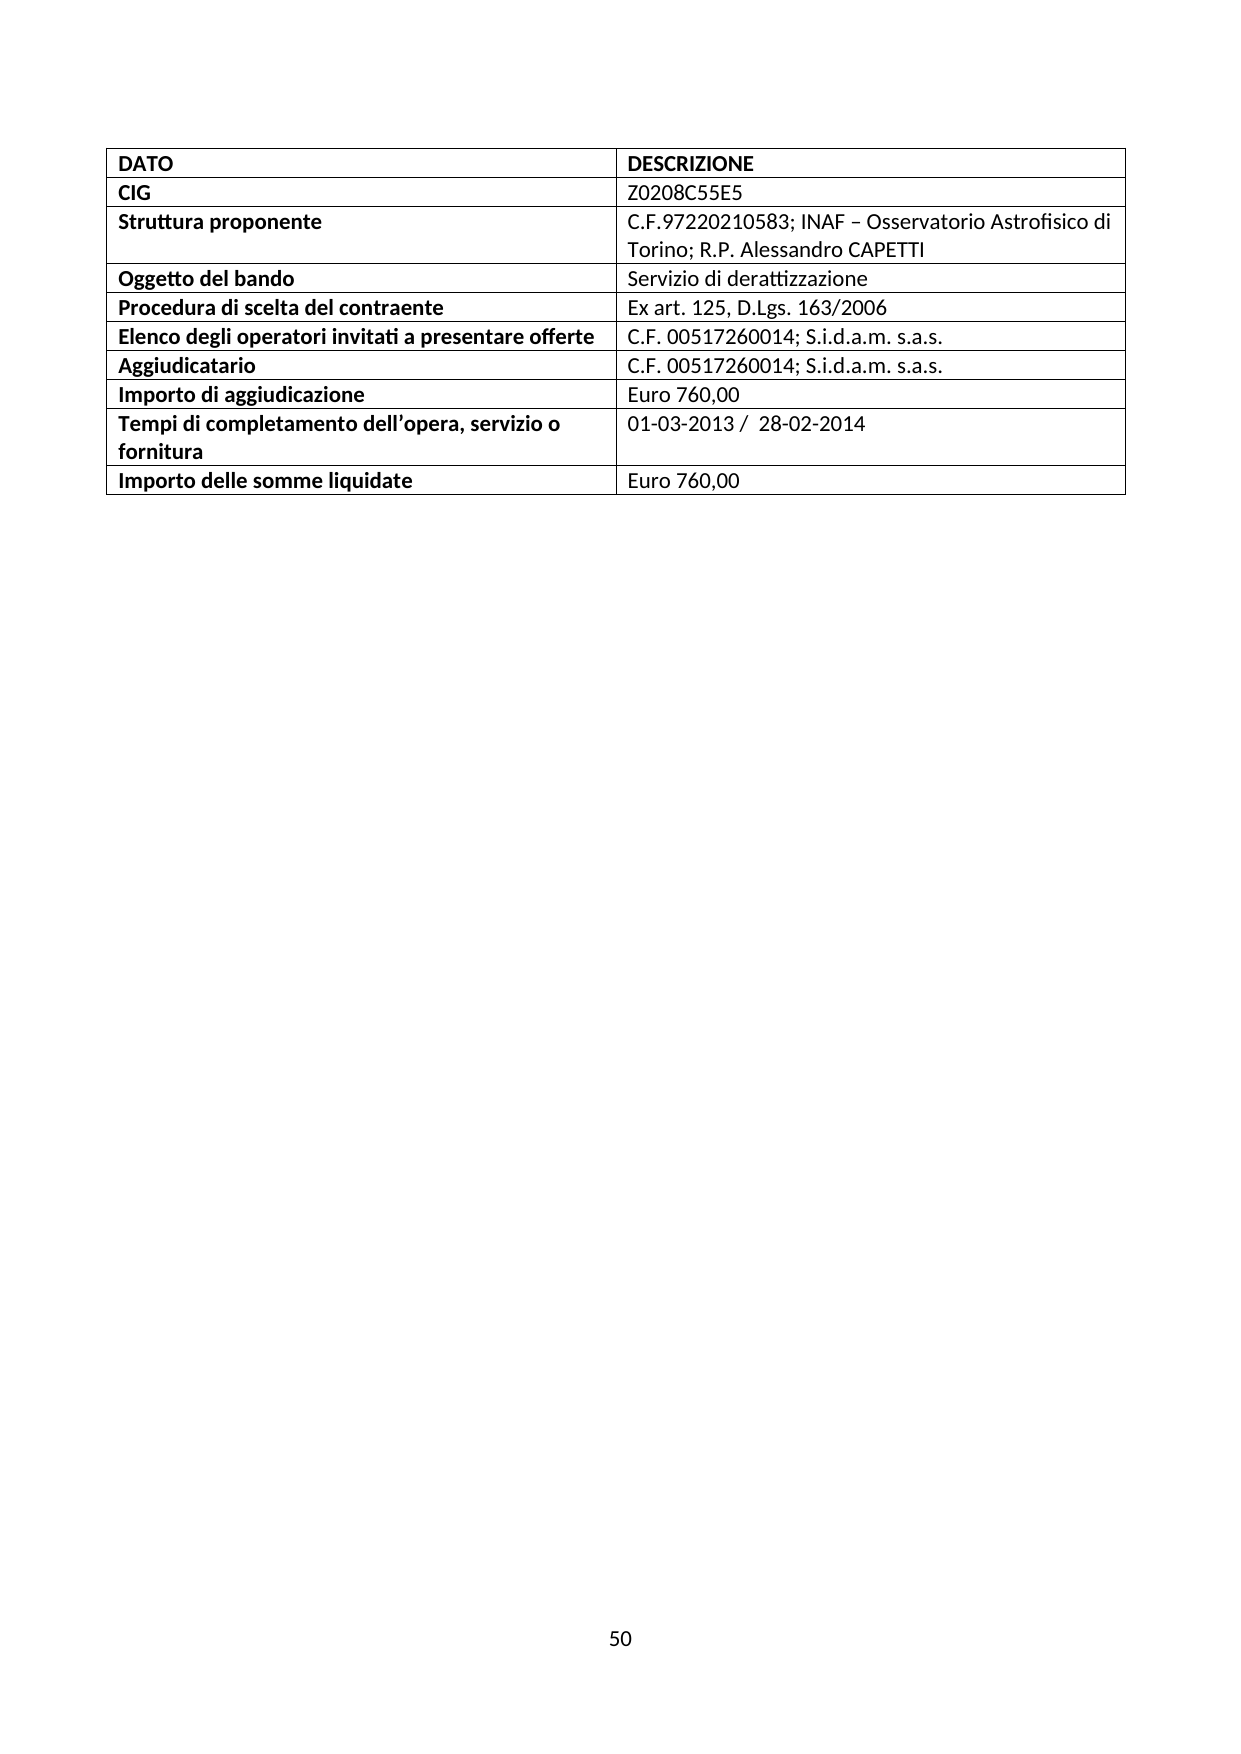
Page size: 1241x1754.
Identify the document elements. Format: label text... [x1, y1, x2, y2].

table_cell Importo di aggiudicazione [107, 380, 616, 408]
table_cell C.F. 00517260014; S.i.d.a.m. s.a.s. [617, 322, 1125, 350]
table_cell Z0208C55E5 [617, 178, 1125, 206]
table_cell Importo delle somme liquidate [107, 466, 616, 494]
table_cell CIG [107, 178, 616, 206]
table_header DESCRIZIONE [617, 149, 1125, 177]
table_cell Struttura proponente [107, 207, 616, 263]
table_cell Procedura di scelta del contraente [107, 293, 616, 321]
table_cell Aggiudicatario [107, 351, 616, 379]
table_header DATO [107, 149, 616, 177]
table_cell Tempi di completamento dell’opera, servizio o fornitura [107, 409, 616, 465]
table_cell Elenco degli operatori invitati a presentare offerte [107, 322, 616, 350]
table_cell Euro 760,00 [617, 380, 1125, 408]
table_cell C.F. 00517260014; S.i.d.a.m. s.a.s. [617, 351, 1125, 379]
table_cell Servizio di derattizzazione [617, 264, 1125, 292]
table_cell Euro 760,00 [617, 466, 1125, 494]
table_cell Ex art. 125, D.Lgs. 163/2006 [617, 293, 1125, 321]
table_cell 01-03-2013 / 28-02-2014 [617, 409, 1125, 465]
table_cell Oggetto del bando [107, 264, 616, 292]
table_cell C.F.97220210583; INAF – Osservatorio Astrofisico di Torino; R.P. Alessandro CAPETTI [617, 207, 1125, 263]
